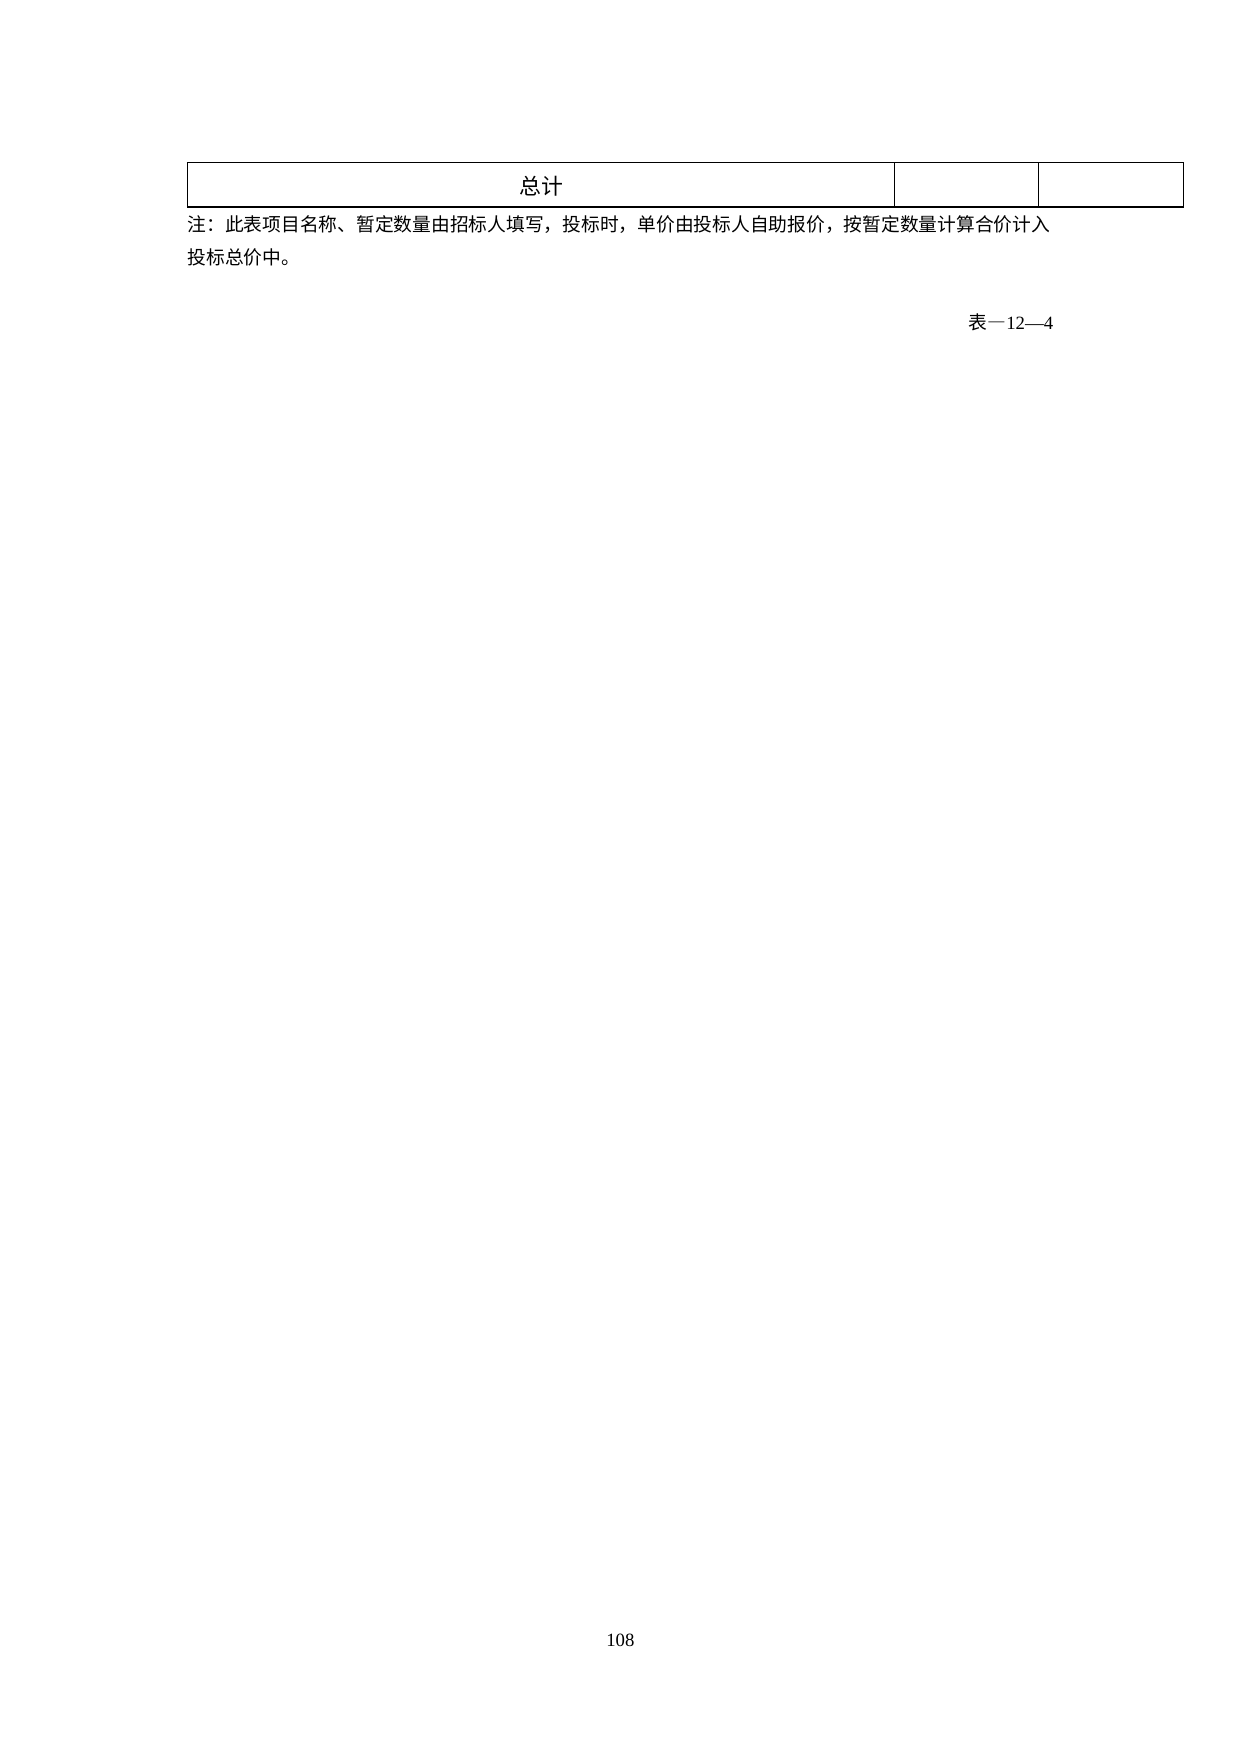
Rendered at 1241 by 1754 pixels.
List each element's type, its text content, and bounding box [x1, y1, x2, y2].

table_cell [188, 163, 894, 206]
text 注：此表项目名称、暂定数量由招标人填写，投标时，单价由投标人自助报价，按暂定数量计算合价计入投标总价中。 [187, 208, 1053, 272]
text 表—12—4 [187, 305, 1053, 337]
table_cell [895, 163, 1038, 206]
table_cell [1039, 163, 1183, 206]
